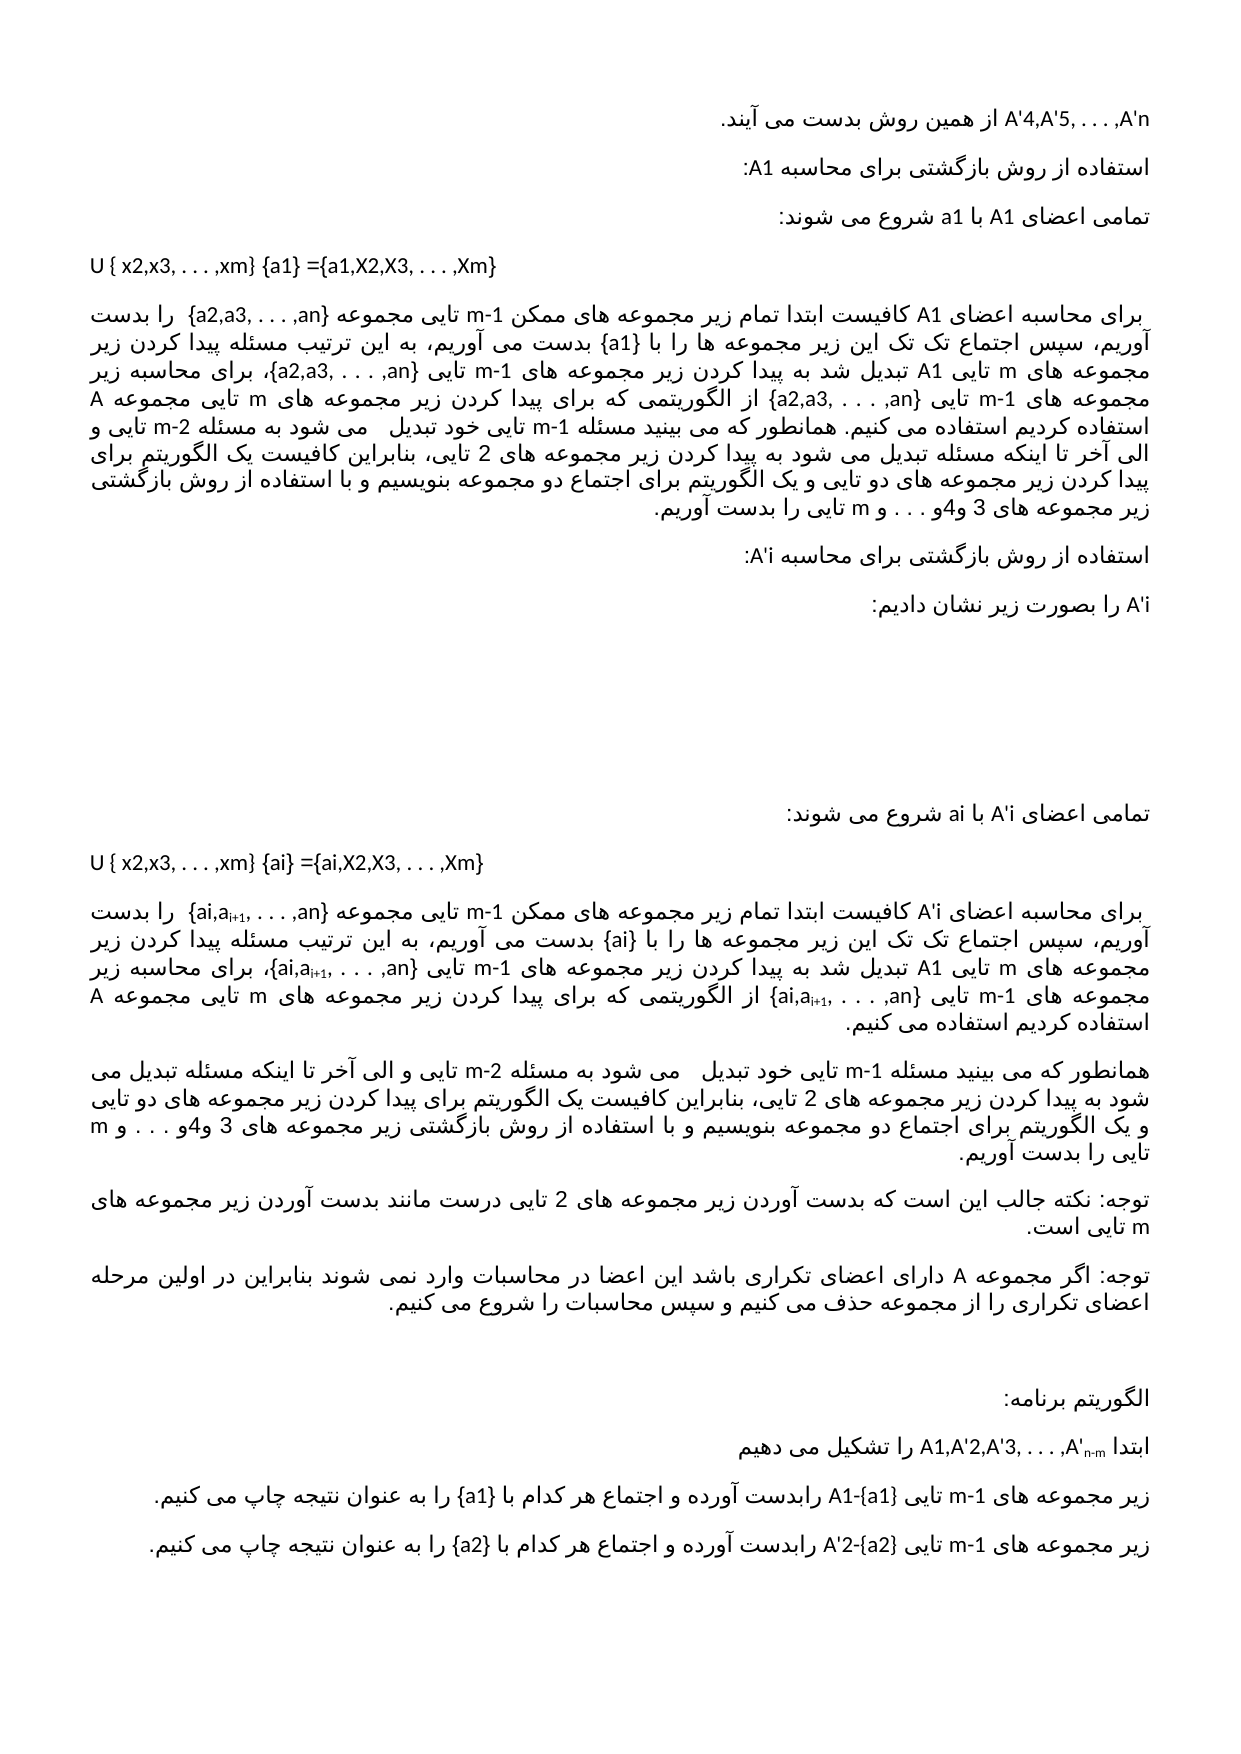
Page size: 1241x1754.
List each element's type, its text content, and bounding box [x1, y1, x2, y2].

text استفاده از روش بازگشتی برای محاسبه A'i: [90, 541, 1150, 569]
text استفاده از روش بازگشتی برای محاسبه A1: [90, 153, 1150, 181]
text A'4,A'5, . . . ,A'n از همین روش بدست می آیند. [90, 104, 1150, 132]
text الگوریتم برنامه: [90, 1385, 1150, 1412]
text {ai,X2,X3, . . . ,Xm}= {ai} U { x2,x3, . . . ,xm} [90, 848, 1150, 876]
text {a1,X2,X3, . . . ,Xm}= {a1} U { x2,x3, . . . ,xm} [90, 251, 1150, 279]
text همانطور که می بینید مسئله m-1 تایی خود تبدیل می شود به مسئله m-2 تایی و الی آخر تا اینکه مسئله تبدیل می شود به پیدا کردن زیر مجموعه های 2 تایی، بنابراین کافیست یک الگوریتم برای پیدا کردن زیر مجموعه های دو تایی و یک الگوریتم برای اجتماع دو مجموعه بنویسیم و با استفاده از روش بازگشتی زیر مجموعه های 3 و4و . . . و m تایی را بدست آوریم. [90, 1056, 1150, 1165]
text ابتدا A1,A'2,A'3, . . . ,A'n-m را تشکیل می دهیم [90, 1432, 1150, 1461]
text زیر مجموعه های m-1 تایی A1-{a1} رابدست آورده و اجتماع هر کدام با {a1} را به عنوان نتیجه چاپ می کنیم. [90, 1481, 1150, 1509]
text تمامی اعضای A1 با a1 شروع می شوند: [90, 202, 1150, 230]
text تمامی اعضای A'i با ai شروع می شوند: [90, 799, 1150, 827]
text توجه: اگر مجموعه A دارای اعضای تکراری باشد این اعضا در محاسبات وارد نمی شوند بنابراین در اولین مرحله اعضای تکراری را از مجموعه حذف می کنیم و سپس محاسبات را شروع می کنیم. [90, 1261, 1150, 1316]
text برای محاسبه اعضای A'i کافیست ابتدا تمام زیر مجموعه های ممکن m-1 تایی مجموعه {ai,ai+1, . . . ,an} را بدست آوریم، سپس اجتماع تک تک این زیر مجموعه ها را با {ai} بدست می آوریم، به این ترتیب مسئله پیدا کردن زیر مجموعه های m تایی A1 تبدیل شد به پیدا کردن زیر مجموعه های m-1 تایی {ai,ai+1, . . . ,an}، برای محاسبه زیر مجموعه های m-1 تایی {ai,ai+1, . . . ,an} از الگوریتمی که برای پیدا کردن زیر مجموعه های m تایی مجموعه A استفاده کردیم استفاده می کنیم. [90, 897, 1150, 1036]
text برای محاسبه اعضای A1 کافیست ابتدا تمام زیر مجموعه های ممکن m-1 تایی مجموعه {a2,a3, . . . ,an} را بدست آوریم، سپس اجتماع تک تک این زیر مجموعه ها را با {a1} بدست می آوریم، به این ترتیب مسئله پیدا کردن زیر مجموعه های m تایی A1 تبدیل شد به پیدا کردن زیر مجموعه های m-1 تایی {a2,a3, . . . ,an}، برای محاسبه زیر مجموعه های m-1 تایی {a2,a3, . . . ,an} از الگوریتمی که برای پیدا کردن زیر مجموعه های m تایی مجموعه A استفاده کردیم استفاده می کنیم. همانطور که می بینید مسئله m-1 تایی خود تبدیل می شود به مسئله m-2 تایی و الی آخر تا اینکه مسئله تبدیل می شود به پیدا کردن زیر مجموعه های 2 تایی، بنابراین کافیست یک الگوریتم برای پیدا کردن زیر مجموعه های دو تایی و یک الگوریتم برای اجتماع دو مجموعه بنویسیم و با استفاده از روش بازگشتی زیر مجموعه های 3 و4و . . . و m تایی را بدست آوریم. [90, 300, 1150, 521]
text زیر مجموعه های m-1 تایی A'2-{a2} رابدست آورده و اجتماع هر کدام با {a2} را به عنوان نتیجه چاپ می کنیم. [90, 1530, 1150, 1558]
text A'i را بصورت زیر نشان دادیم: [90, 590, 1150, 618]
text توجه: نکته جالب این است که بدست آوردن زیر مجموعه های 2 تایی درست مانند بدست آوردن زیر مجموعه های m تایی است. [90, 1186, 1150, 1240]
